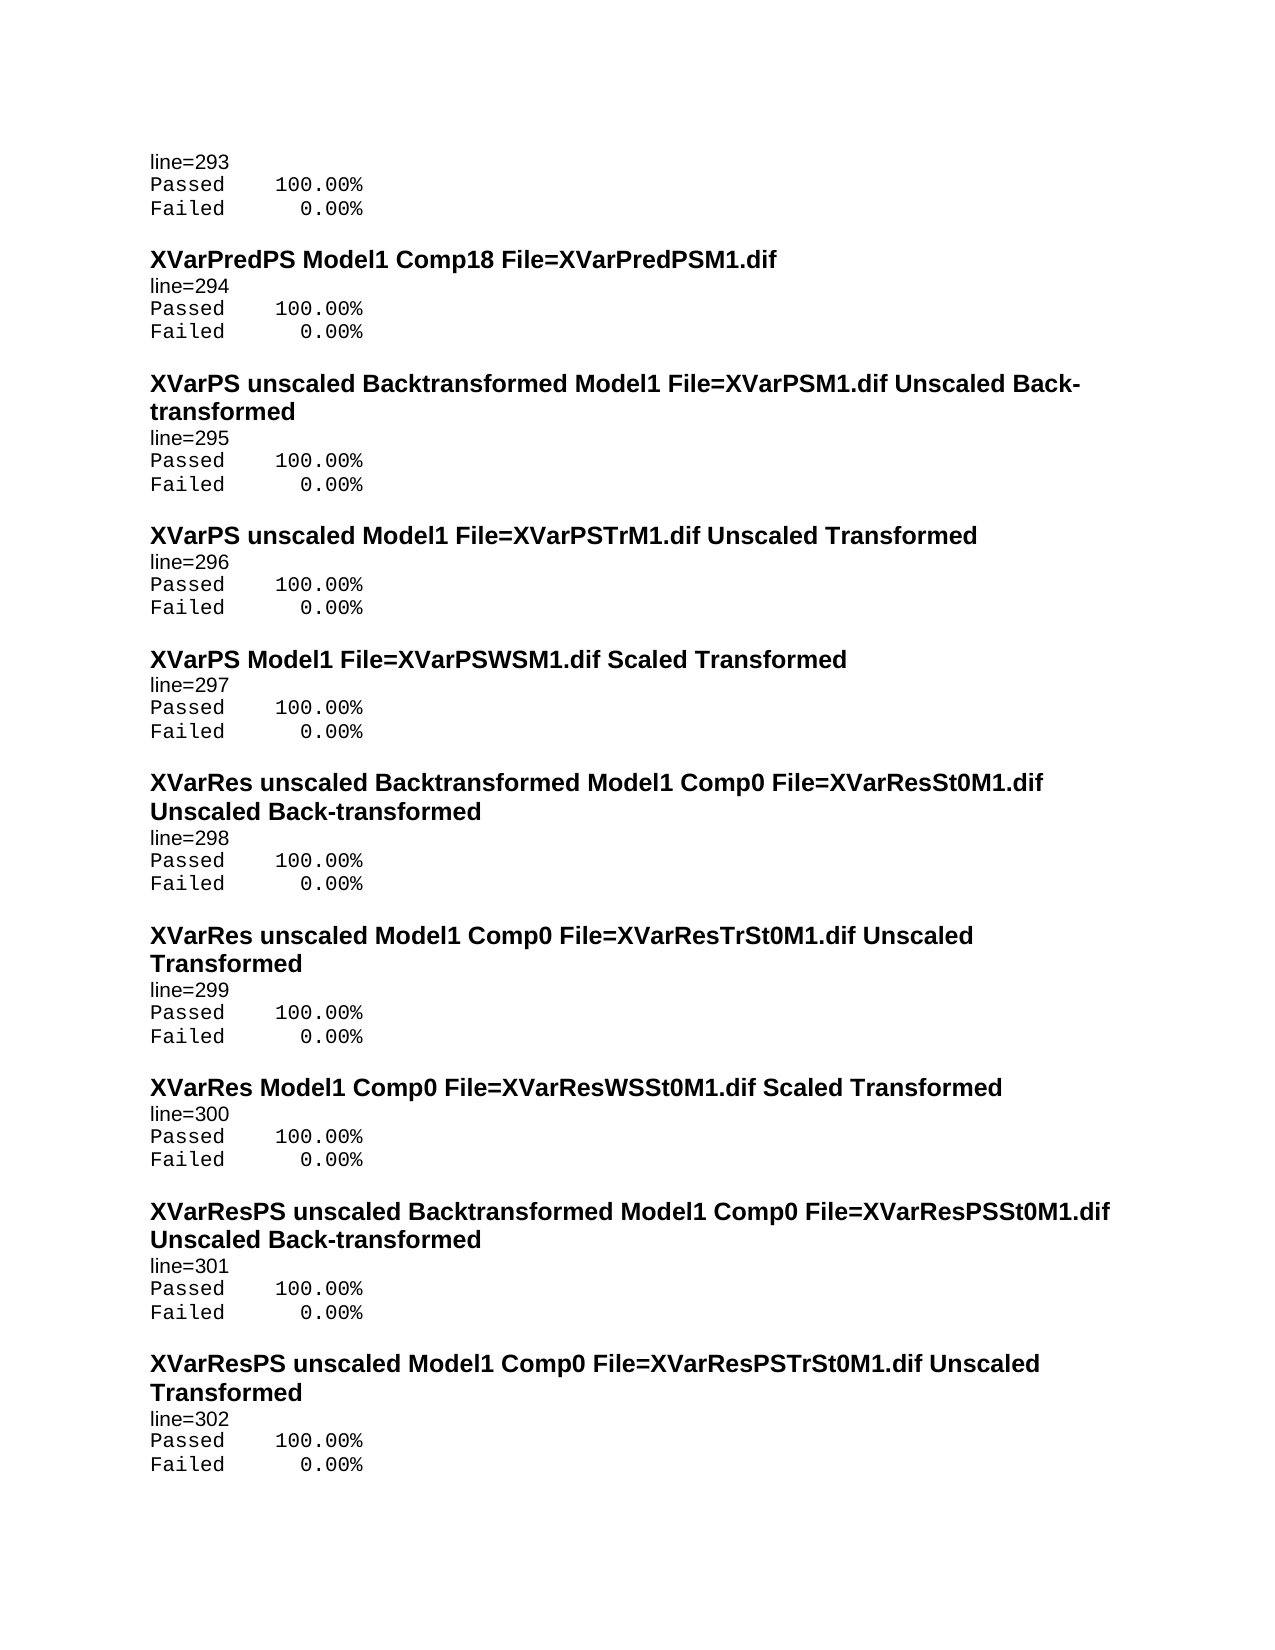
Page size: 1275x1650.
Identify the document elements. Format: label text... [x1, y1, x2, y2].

text XVarResPS unscaled Model1 Comp0 File=XVarResPSTrSt0M1.dif Unscaled Transformed [150, 1349, 1125, 1407]
text XVarResPS unscaled Backtransformed Model1 Comp0 File=XVarResPSSt0M1.dif Unscaled Back-transformed [150, 1197, 1125, 1254]
text XVarPredPS Model1 Comp18 File=XVarPredPSM1.dif [150, 245, 1125, 274]
text Failed 0.00% [150, 321, 1125, 345]
text Failed 0.00% [150, 198, 1125, 221]
text Passed 100.00% [150, 1002, 1125, 1026]
text line=296 [150, 550, 1125, 574]
text XVarRes unscaled Model1 Comp0 File=XVarResTrSt0M1.dif Unscaled Transformed [150, 921, 1125, 978]
text Failed 0.00% [150, 597, 1125, 621]
text line=301 [150, 1254, 1125, 1278]
text XVarPS unscaled Model1 File=XVarPSTrM1.dif Unscaled Transformed [150, 521, 1125, 550]
text line=297 [150, 673, 1125, 697]
text Failed 0.00% [150, 1149, 1125, 1173]
text Passed 100.00% [150, 1431, 1125, 1454]
text line=295 [150, 426, 1125, 450]
text Passed 100.00% [150, 574, 1125, 597]
text Failed 0.00% [150, 1302, 1125, 1325]
text line=302 [150, 1407, 1125, 1431]
text line=294 [150, 274, 1125, 298]
text Failed 0.00% [150, 1454, 1125, 1478]
text line=300 [150, 1102, 1125, 1126]
text Passed 100.00% [150, 1126, 1125, 1149]
text Passed 100.00% [150, 697, 1125, 721]
text XVarRes Model1 Comp0 File=XVarResWSSt0M1.dif Scaled Transformed [150, 1073, 1125, 1102]
text line=299 [150, 978, 1125, 1002]
text Passed 100.00% [150, 1278, 1125, 1302]
text line=293 [150, 150, 1125, 174]
text XVarRes unscaled Backtransformed Model1 Comp0 File=XVarResSt0M1.dif Unscaled Back-transformed [150, 768, 1125, 826]
text Failed 0.00% [150, 474, 1125, 497]
text Passed 100.00% [150, 850, 1125, 873]
text Failed 0.00% [150, 873, 1125, 897]
text Passed 100.00% [150, 174, 1125, 198]
text Passed 100.00% [150, 298, 1125, 321]
text XVarPS unscaled Backtransformed Model1 File=XVarPSM1.dif Unscaled Back-transformed [150, 368, 1125, 426]
text XVarPS Model1 File=XVarPSWSM1.dif Scaled Transformed [150, 644, 1125, 673]
text Failed 0.00% [150, 1026, 1125, 1049]
text Failed 0.00% [150, 721, 1125, 744]
text Passed 100.00% [150, 450, 1125, 474]
text line=298 [150, 826, 1125, 850]
